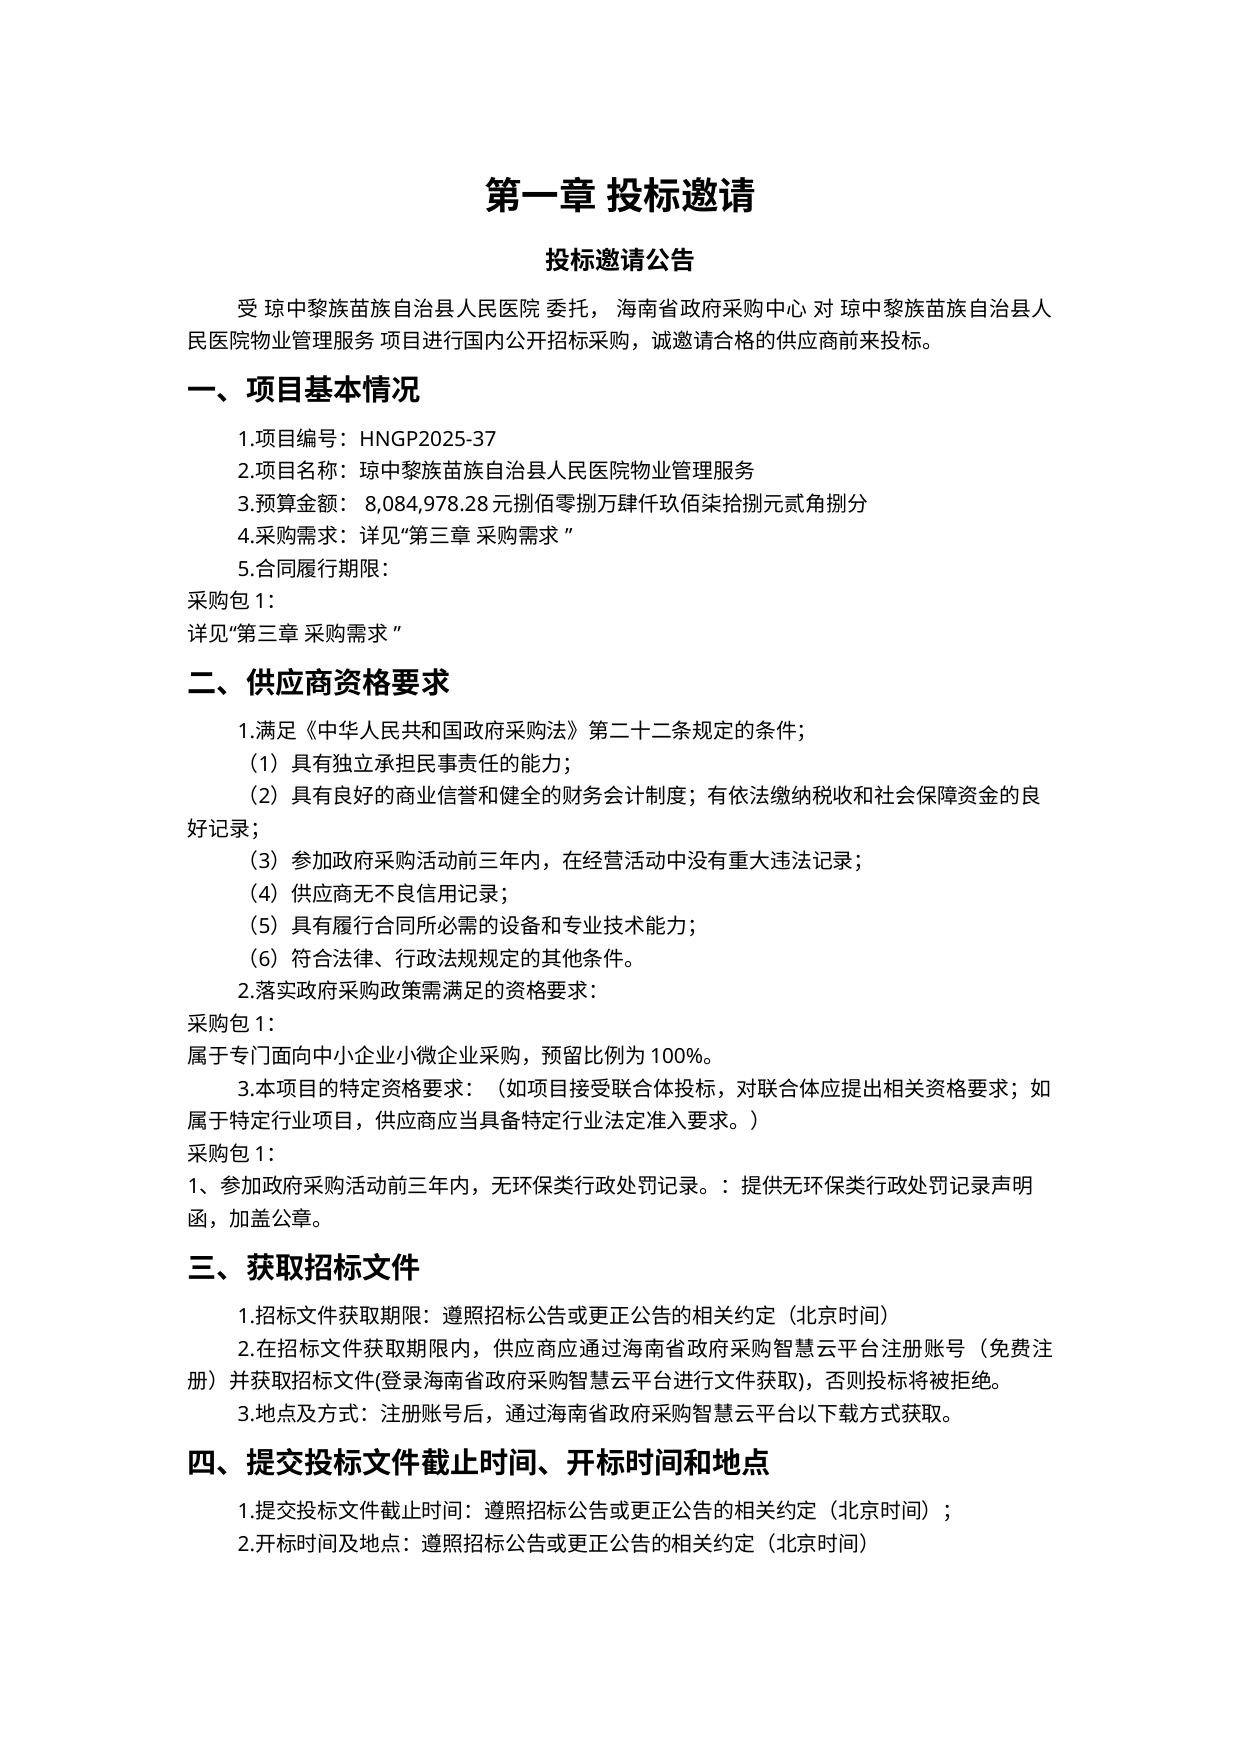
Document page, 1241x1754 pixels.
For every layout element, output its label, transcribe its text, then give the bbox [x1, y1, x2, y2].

text 第一章 投标邀请 [187, 162, 1053, 227]
text 二、供应商资格要求 [187, 649, 1053, 714]
text 一、项目基本情况 [187, 357, 1053, 422]
text 三、获取招标文件 [187, 1234, 1053, 1299]
text 采购包1： [187, 1137, 1053, 1169]
text 5.合同履行期限： [187, 552, 1053, 584]
text 属于专门面向中小企业小微企业采购，预留比例为100%。 [187, 1039, 1053, 1072]
text 1.项目编号：HNGP2025-37 [187, 422, 1053, 454]
text 采购包1： [187, 584, 1053, 617]
text 详见“第三章 采购需求 ” [187, 617, 1053, 649]
text 1、参加政府采购活动前三年内，无环保类行政处罚记录。：提供无环保类行政处罚记录声明函，加盖公章。 [187, 1169, 1053, 1234]
text 4.采购需求：详见“第三章 采购需求 ” [187, 519, 1053, 552]
text 2.开标时间及地点：遵照招标公告或更正公告的相关约定（北京时间） [187, 1527, 1053, 1559]
text 3.预算金额： 8,084,978.28元捌佰零捌万肆仟玖佰柒拾捌元贰角捌分 [187, 487, 1053, 519]
text 1.提交投标文件截止时间：遵照招标公告或更正公告的相关约定（北京时间）； [187, 1494, 1053, 1527]
text 2.落实政府采购政策需满足的资格要求： [187, 974, 1053, 1007]
text 1.满足《中华人民共和国政府采购法》第二十二条规定的条件； [187, 714, 1053, 747]
text 1.招标文件获取期限：遵照招标公告或更正公告的相关约定（北京时间） [187, 1299, 1053, 1332]
text 受 琼中黎族苗族自治县人民医院 委托， 海南省政府采购中心 对 琼中黎族苗族自治县人民医院物业管理服务 项目进行国内公开招标采购，诚邀请合格的供应商前来投标。 [187, 292, 1053, 357]
text 采购包1： [187, 1007, 1053, 1039]
text （4）供应商无不良信用记录； [187, 877, 1053, 909]
text 四、提交投标文件截止时间、开标时间和地点 [187, 1429, 1053, 1494]
text （3）参加政府采购活动前三年内，在经营活动中没有重大违法记录； [187, 844, 1053, 877]
text （5）具有履行合同所必需的设备和专业技术能力； [187, 909, 1053, 942]
text 投标邀请公告 [187, 227, 1053, 292]
text （1）具有独立承担民事责任的能力； [187, 747, 1053, 779]
text （2）具有良好的商业信誉和健全的财务会计制度；有依法缴纳税收和社会保障资金的良好记录； [187, 779, 1053, 844]
text 3.地点及方式：注册账号后，通过海南省政府采购智慧云平台以下载方式获取。 [187, 1397, 1053, 1429]
text 2.在招标文件获取期限内，供应商应通过海南省政府采购智慧云平台注册账号（免费注册）并获取招标文件(登录海南省政府采购智慧云平台进行文件获取)，否则投标将被拒绝。 [187, 1332, 1053, 1397]
text 2.项目名称：琼中黎族苗族自治县人民医院物业管理服务 [187, 454, 1053, 487]
text （6）符合法律、行政法规规定的其他条件。 [187, 942, 1053, 974]
text 3.本项目的特定资格要求：（如项目接受联合体投标，对联合体应提出相关资格要求；如属于特定行业项目，供应商应当具备特定行业法定准入要求。） [187, 1072, 1053, 1137]
